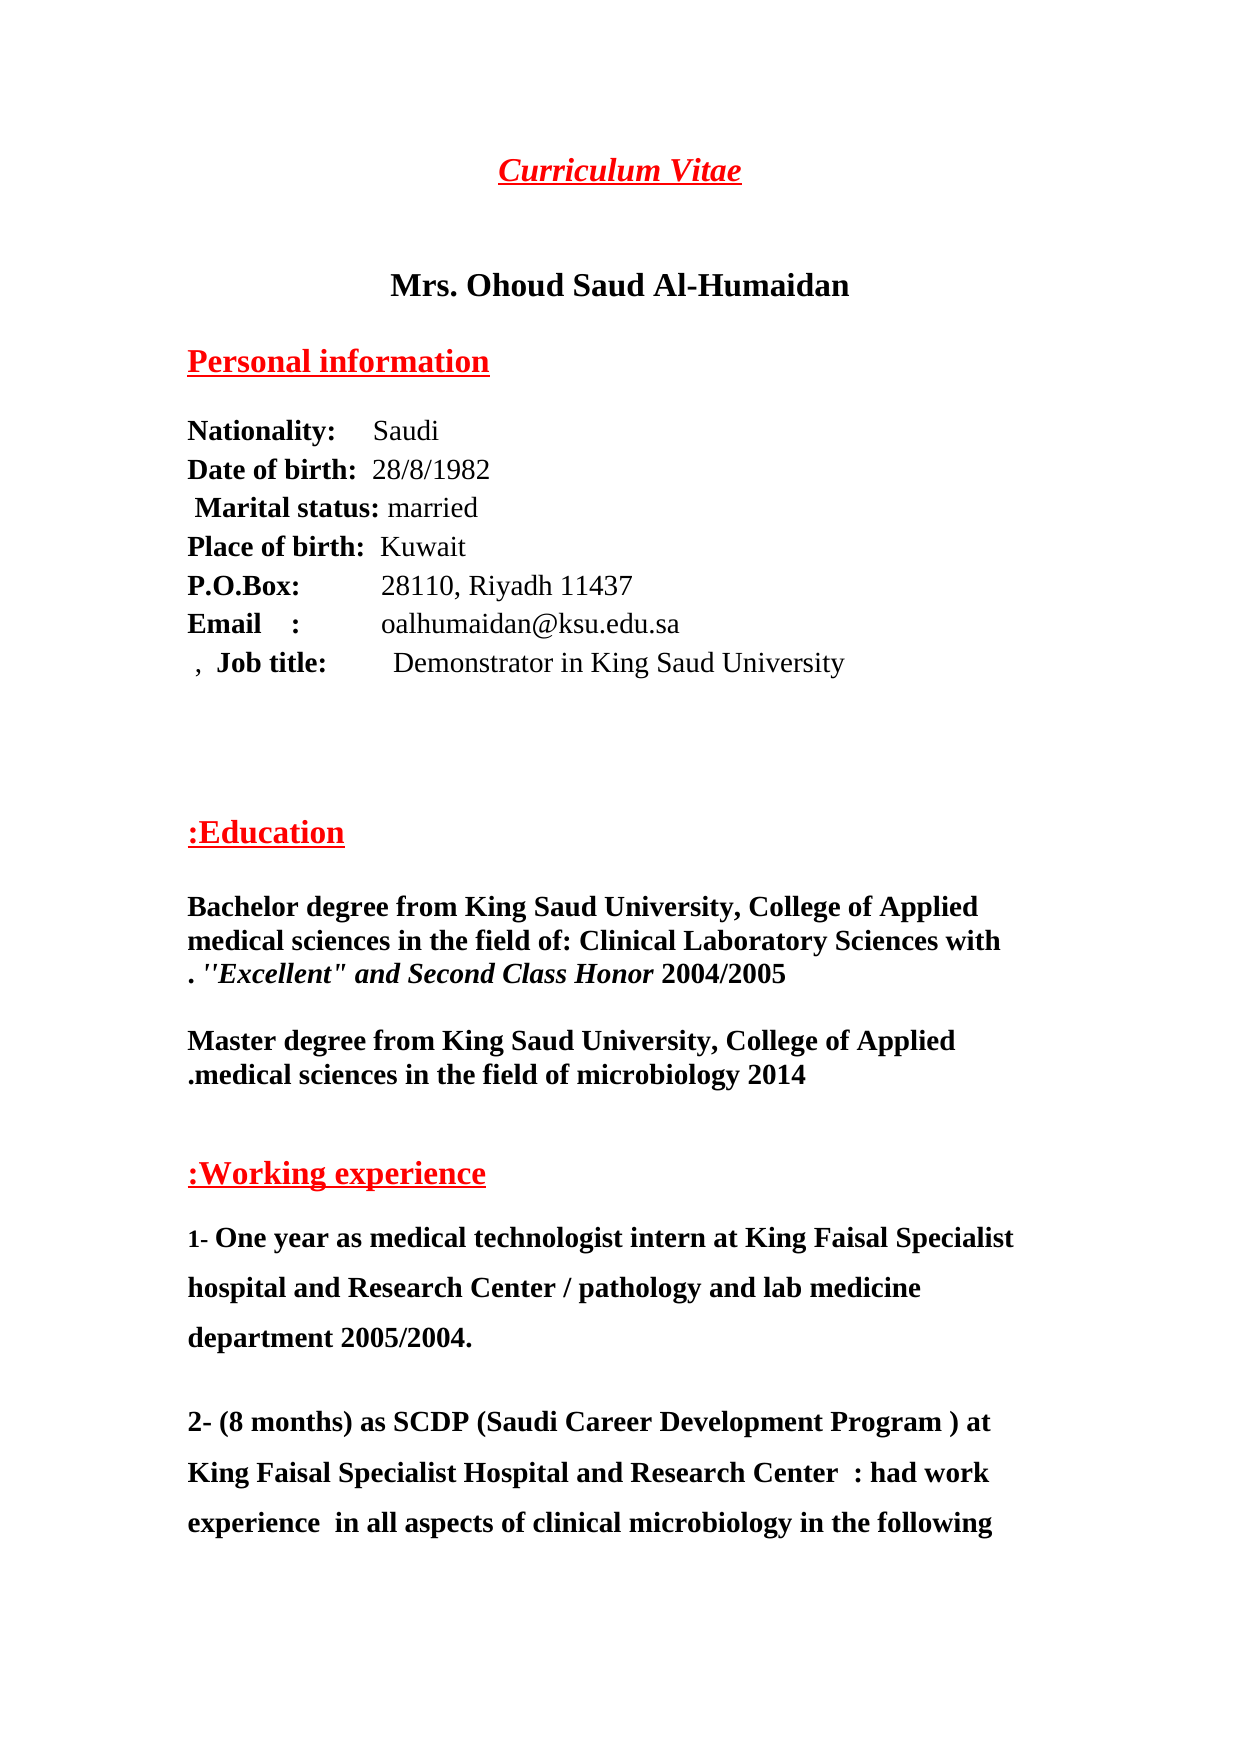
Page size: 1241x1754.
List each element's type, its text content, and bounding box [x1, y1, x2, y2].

text Marital status: married [187, 491, 1053, 524]
text Job title: Demonstrator in King Saud University , [187, 645, 1053, 678]
text Education: [187, 813, 1053, 851]
text Bachelor degree from King Saud University, College of Applied medical sciences in the field of: Clinical Laboratory Sciences with ''Excellent" and Second Class Honor 2004/2005 . [187, 889, 1053, 990]
text Email : oalhumaidan@ksu.edu.sa [187, 606, 1053, 640]
text Curriculum Vitae [187, 150, 1053, 188]
text Nationality: Saudi [187, 413, 1053, 447]
text Personal information [187, 342, 1053, 380]
text 1- One year as medical technologist intern at King Faisal Specialist hospital and Research Center / pathology and lab medicine department 2005/2004. [187, 1220, 1053, 1354]
text Date of birth: 28/8/1982 [187, 452, 1053, 486]
text Working experience: [187, 1153, 1053, 1191]
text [187, 1404, 1053, 1539]
text Mrs. Ohoud Saud Al-Humaidan [187, 265, 1053, 303]
text Place of birth: Kuwait [187, 529, 1053, 563]
text Master degree from King Saud University, College of Applied medical sciences in the field of microbiology 2014. [187, 1023, 1053, 1091]
text P.O.Box: 28110, Riyadh 11437 [187, 568, 1053, 601]
